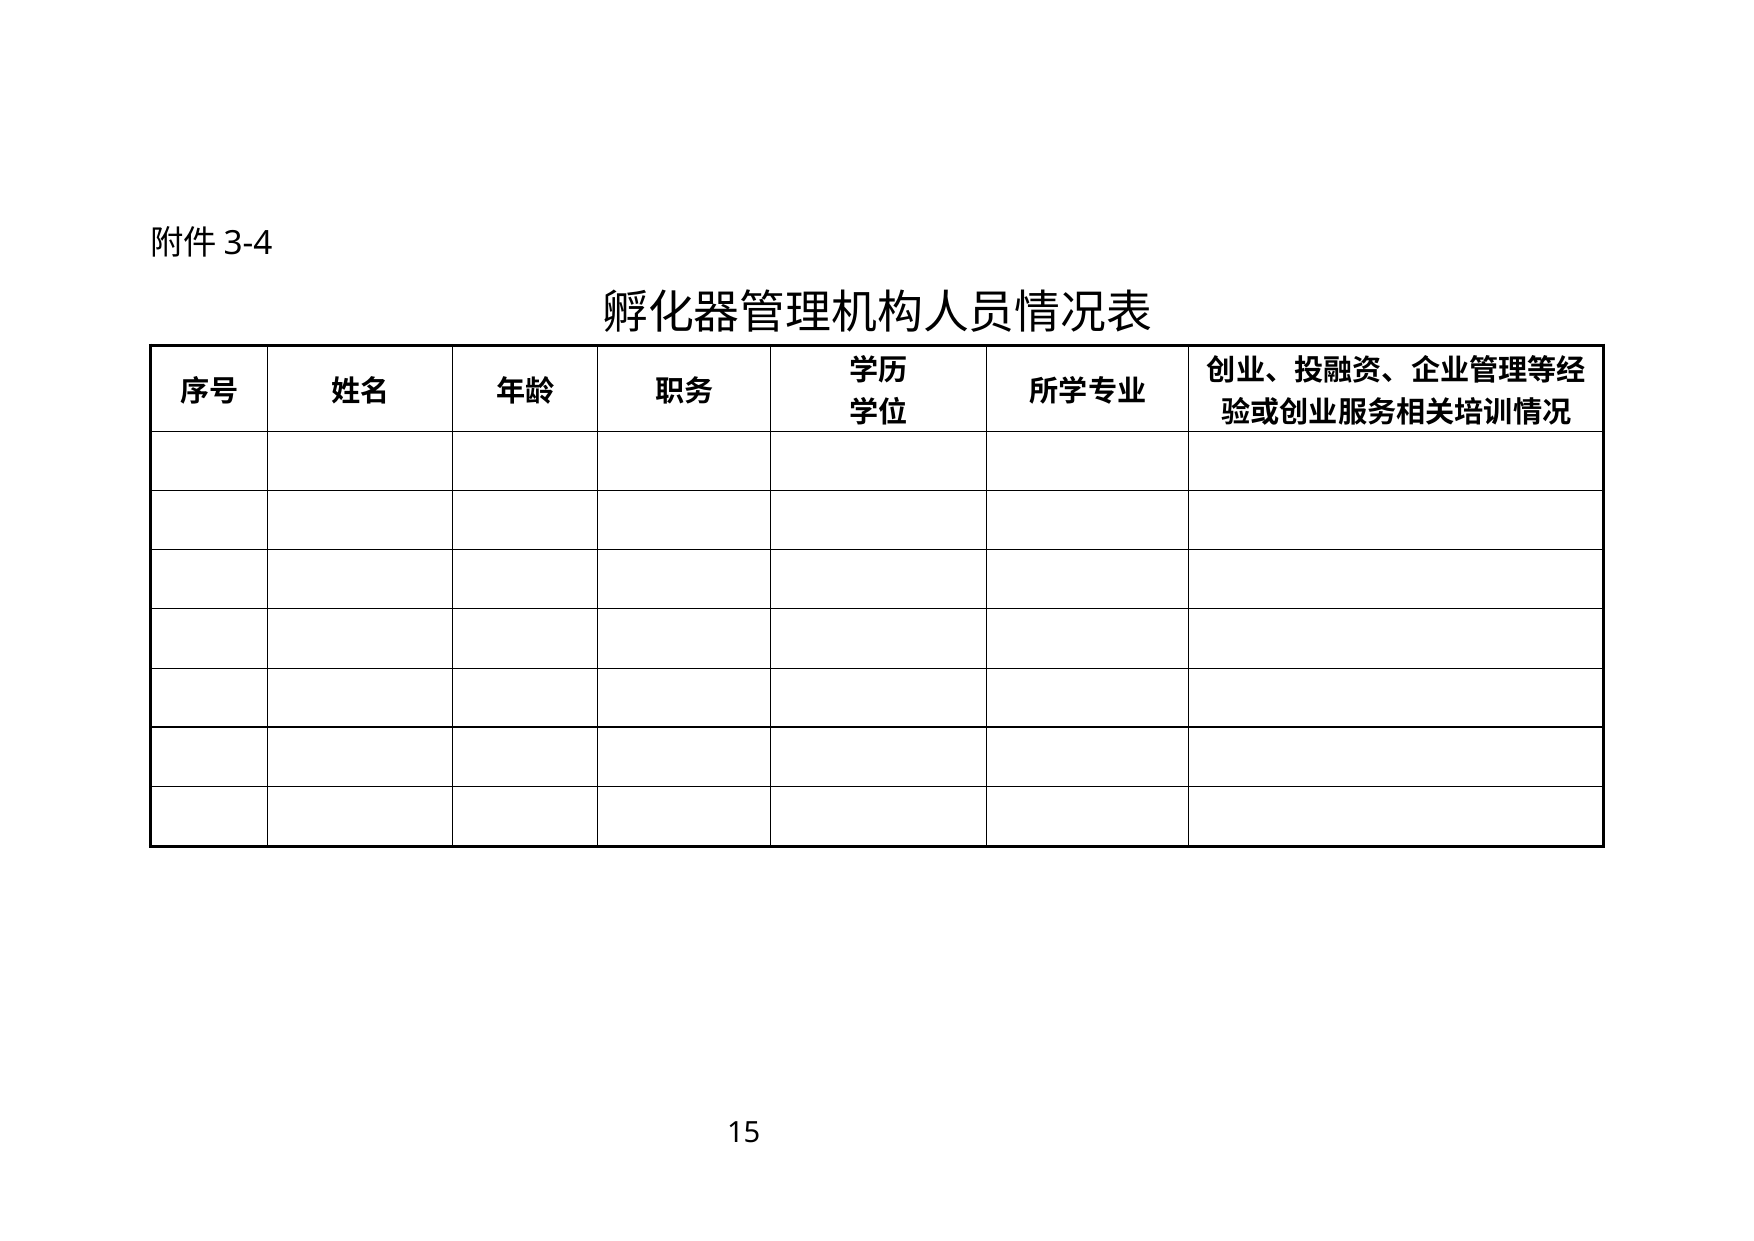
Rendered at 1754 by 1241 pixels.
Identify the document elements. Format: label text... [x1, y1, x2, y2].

table_cell [453, 432, 597, 490]
table_cell [598, 609, 770, 667]
table_cell [268, 491, 452, 549]
table_cell [268, 432, 452, 490]
table_header 姓名 [268, 347, 452, 431]
table_cell [453, 669, 597, 726]
table_cell [453, 550, 597, 608]
table_cell [598, 669, 770, 726]
table_cell [598, 550, 770, 608]
table_cell [598, 491, 770, 549]
table_cell [771, 550, 986, 608]
table_cell [987, 491, 1188, 549]
table_cell [1189, 432, 1602, 490]
table_cell [771, 432, 986, 490]
table_cell [987, 432, 1188, 490]
table_cell [1189, 550, 1602, 608]
table_cell [771, 669, 986, 726]
table_cell [152, 728, 267, 786]
table_cell [152, 787, 267, 844]
table_header 所学专业 [987, 347, 1188, 431]
table_cell [598, 787, 770, 844]
table_cell [152, 550, 267, 608]
table_cell [1189, 491, 1602, 549]
table_cell [987, 669, 1188, 726]
table_cell [987, 728, 1188, 786]
table_cell [1189, 787, 1602, 844]
table_header 学历 学位 [771, 347, 986, 431]
table_header 职务 [598, 347, 770, 431]
table_cell [453, 787, 597, 844]
table_cell [598, 728, 770, 786]
table_cell [1189, 609, 1602, 667]
table_header 创业、投融资、企业管理等经验或创业服务相关培训情况 [1189, 347, 1602, 431]
table_cell [152, 491, 267, 549]
table_cell [1189, 728, 1602, 786]
table_cell [771, 609, 986, 667]
text 孵化器管理机构人员情况表 [150, 274, 1604, 343]
table_cell [268, 787, 452, 844]
text 附件3-4 [150, 205, 1604, 274]
table_cell [268, 669, 452, 726]
table_cell [987, 550, 1188, 608]
table_cell [453, 609, 597, 667]
table_cell [987, 787, 1188, 844]
table_cell [771, 787, 986, 844]
table_cell [453, 728, 597, 786]
table_cell [268, 550, 452, 608]
table_cell [152, 432, 267, 490]
table_cell [771, 728, 986, 786]
table_cell [152, 609, 267, 667]
table_cell [453, 491, 597, 549]
table_cell [268, 609, 452, 667]
table_cell [771, 491, 986, 549]
table_cell [152, 669, 267, 726]
table_cell [987, 609, 1188, 667]
table_cell [268, 728, 452, 786]
table_cell [1189, 669, 1602, 726]
table_header 序号 [152, 347, 267, 431]
table_cell [598, 432, 770, 490]
table_header 年龄 [453, 347, 597, 431]
